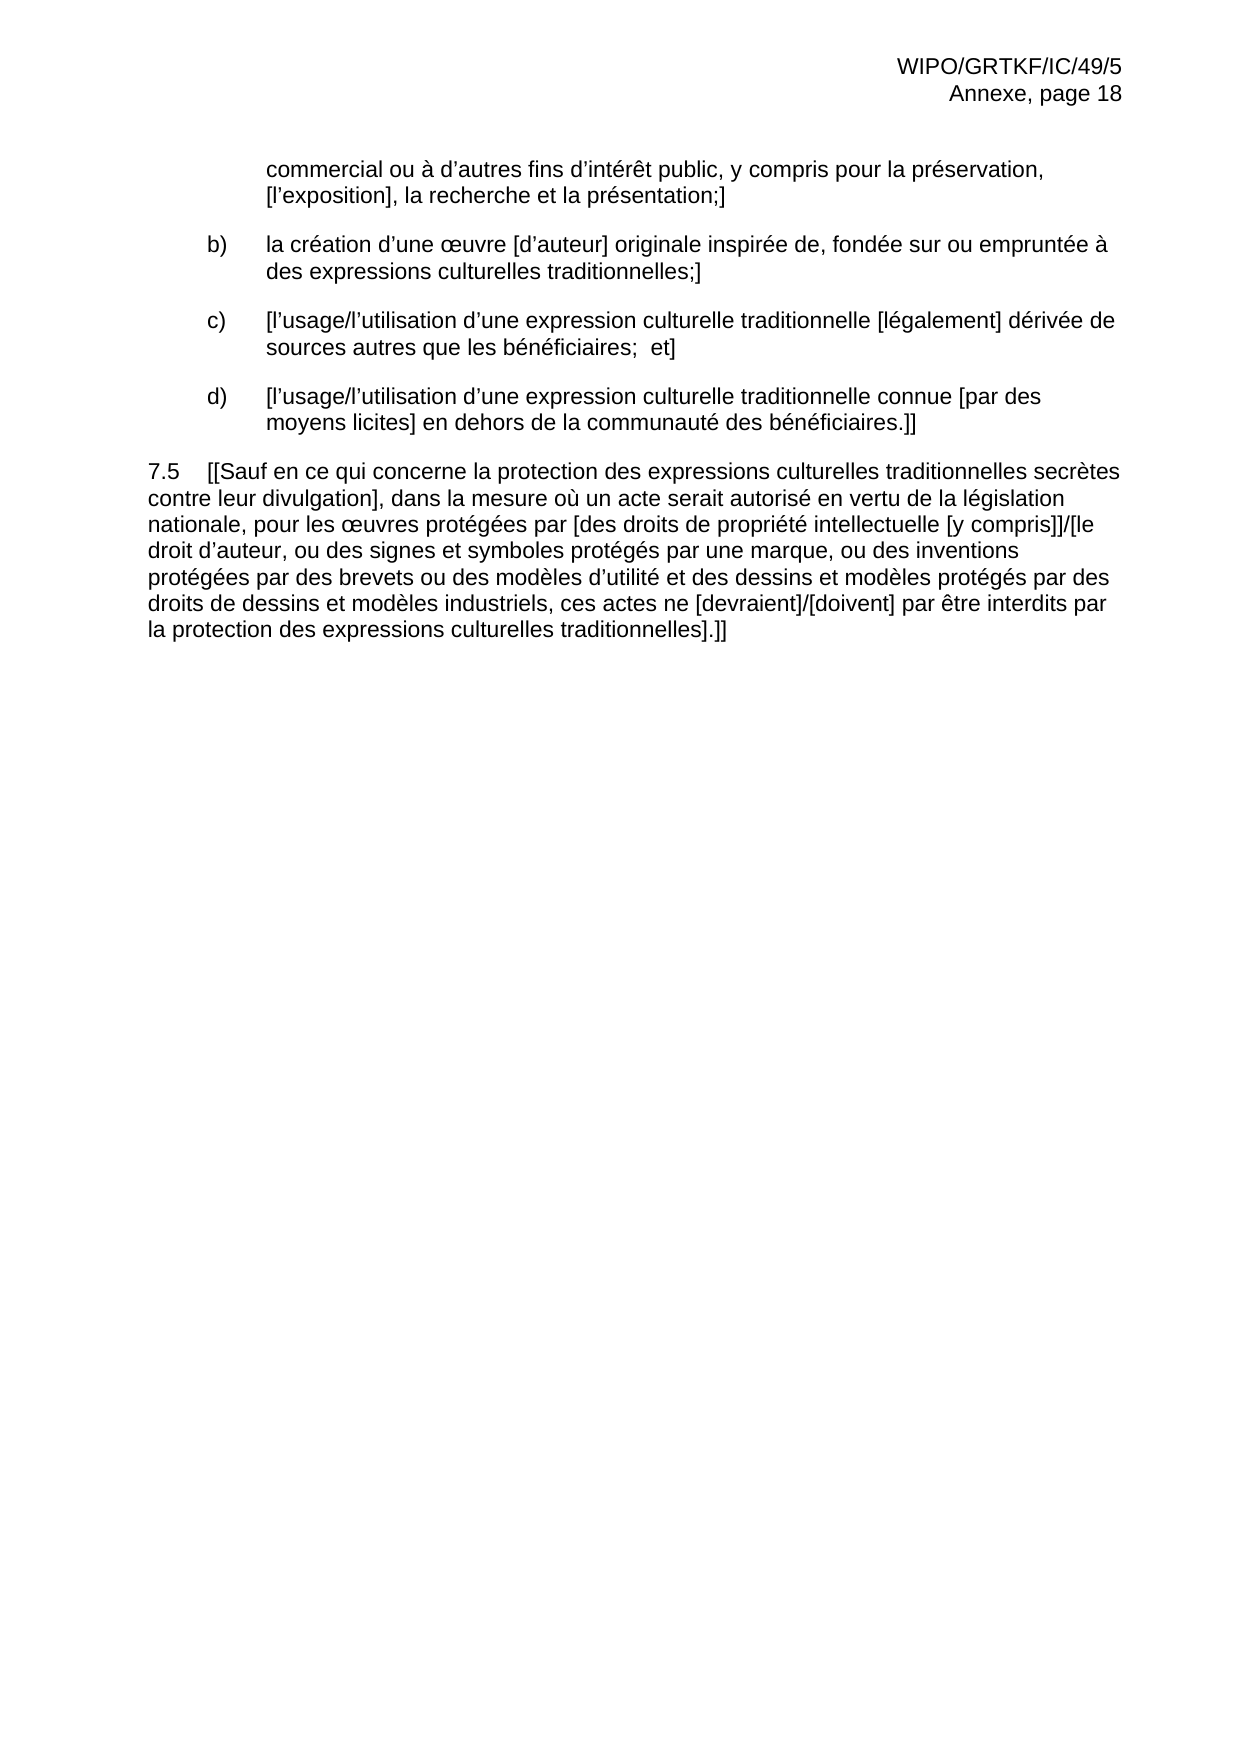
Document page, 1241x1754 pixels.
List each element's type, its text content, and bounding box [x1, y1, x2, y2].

text c) [l’usage/l’utilisation d’une expression culturelle traditionnelle [légalement] dérivée de sources autres que les bénéficiaires; et] [207, 307, 1122, 360]
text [207, 156, 1122, 208]
text 7.5 [[Sauf en ce qui concerne la protection des expressions culturelles traditionnelles secrètes contre leur divulgation], dans la mesure où un acte serait autorisé en vertu de la législation nationale, pour les œuvres protégées par [des droits de propriété intellectuelle [y compris]]/[le droit d’auteur, ou des signes et symboles protégés par une marque, ou des inventions protégées par des brevets ou des modèles d’utilité et des dessins et modèles protégés par des droits de dessins et modèles industriels, ces actes ne [devraient]/[doivent] par être interdits par la protection des expressions culturelles traditionnelles].]] [148, 458, 1122, 643]
text d) [l’usage/l’utilisation d’une expression culturelle traditionnelle connue [par des moyens licites] en dehors de la communauté des bénéficiaires.]] [207, 383, 1122, 435]
text b) la création d’une œuvre [d’auteur] originale inspirée de, fondée sur ou empruntée à des expressions culturelles traditionnelles;] [207, 231, 1122, 284]
